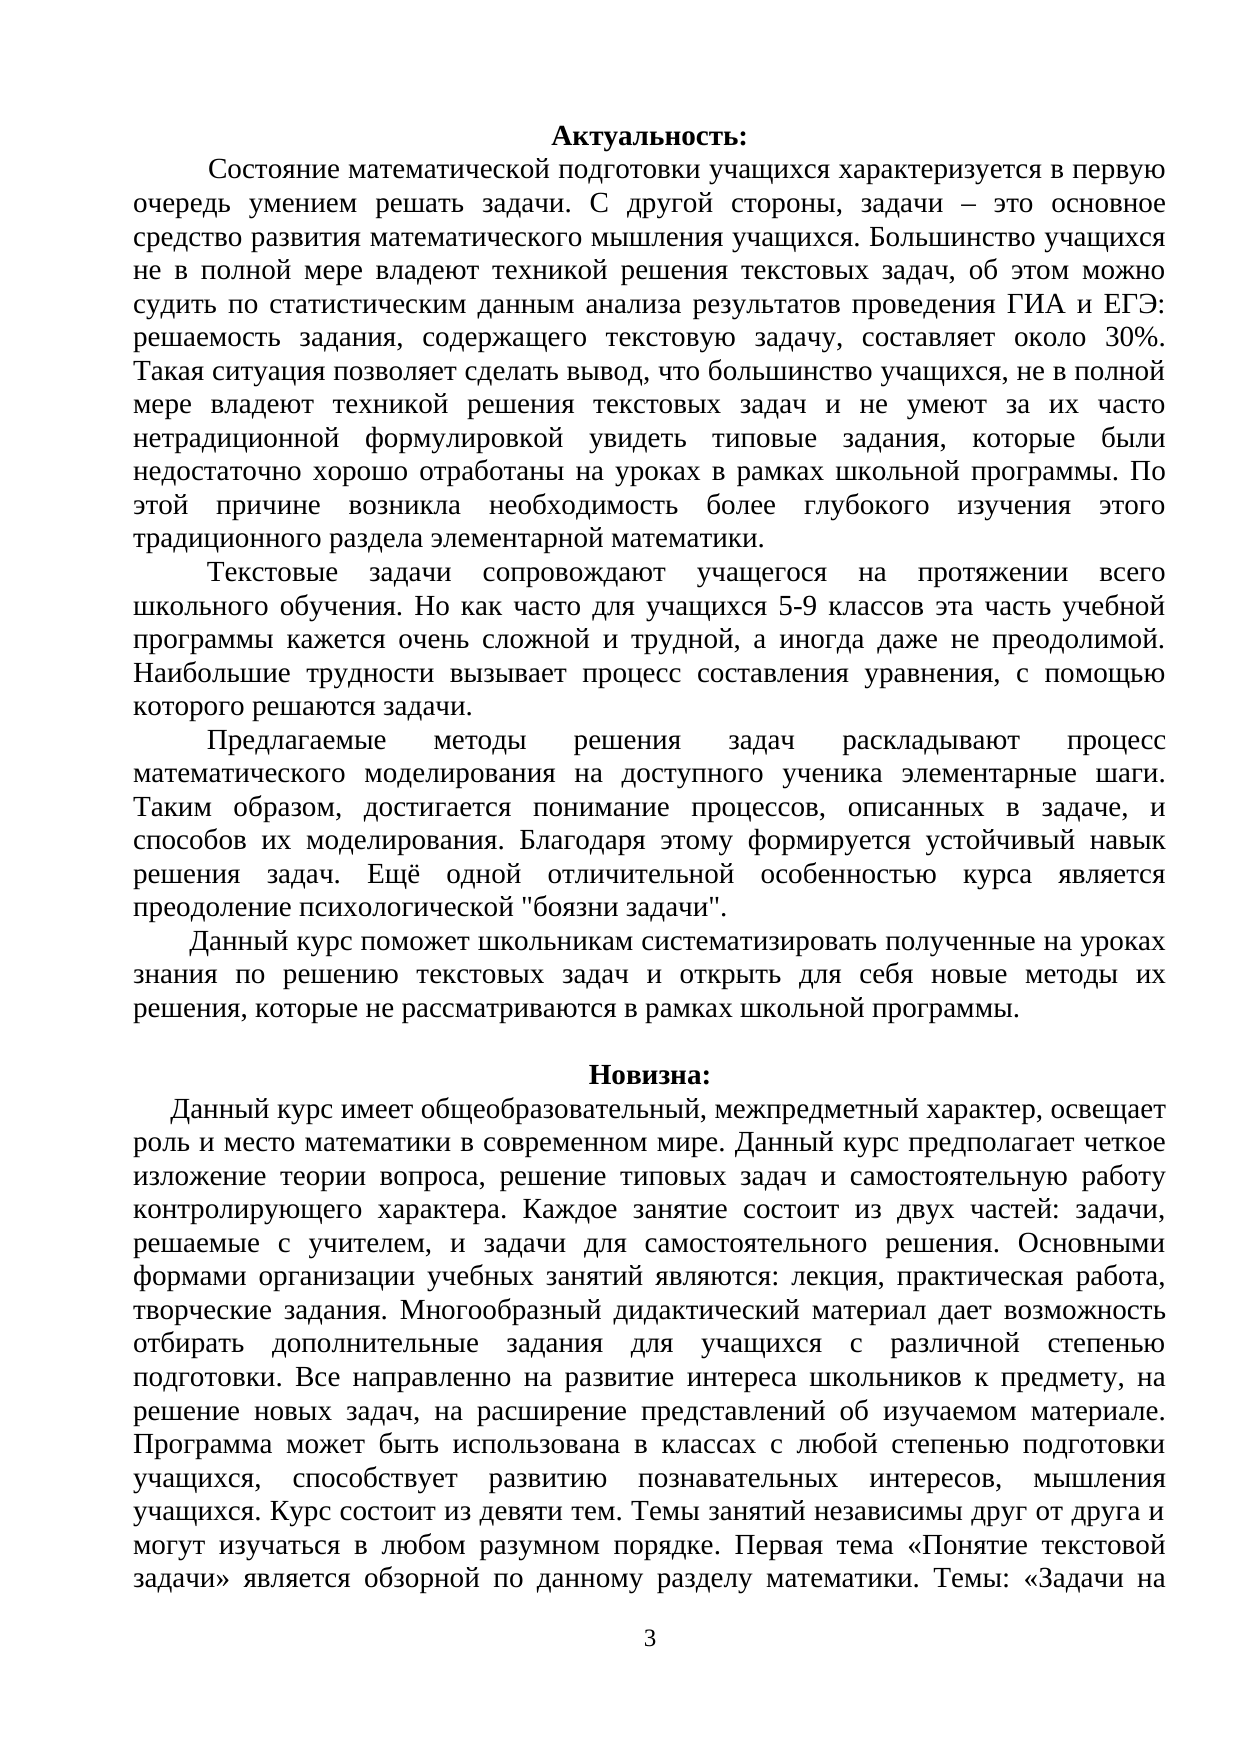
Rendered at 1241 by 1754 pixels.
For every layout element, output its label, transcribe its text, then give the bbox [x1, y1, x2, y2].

text Предлагаемые методы решения задач раскладывают процесс математического моделирования на доступного ученика элементарные шаги. Таким образом, достигается понимание процессов, описанных в задаче, и способов их моделирования. Благодаря этому формируется устойчивый навык решения задач. Ещё одной отличительной особенностью курса является преодоление психологической "боязни задачи". [133, 722, 1167, 923]
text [133, 1091, 1167, 1594]
text Актуальность: [133, 118, 1167, 152]
text Новизна: [133, 1057, 1167, 1091]
text Данный курс поможет школьникам систематизировать полученные на уроках знания по решению текстовых задач и открыть для себя новые методы их решения, которые не рассматриваются в рамках школьной программы. [133, 923, 1167, 1024]
text Текстовые задачи сопровождают учащегося на протяжении всего школьного обучения. Но как часто для учащихся 5-9 классов эта часть учебной программы кажется очень сложной и трудной, а иногда даже не преодолимой. Наибольшие трудности вызывает процесс составления уравнения, с помощью которого решаются задачи. [133, 554, 1167, 722]
text Состояние математической подготовки учащихся характеризуется в первую очередь умением решать задачи. С другой стороны, задачи – это основное средство развития математического мышления учащихся. Большинство учащихся не в полной мере владеют техникой решения текстовых задач, об этом можно судить по статистическим данным анализа результатов проведения ГИА и ЕГЭ: решаемость задания, содержащего текстовую задачу, составляет около 30%. Такая ситуация позволяет сделать вывод, что большинство учащихся, не в полной мере владеют техникой решения текстовых задач и не умеют за их часто нетрадиционной формулировкой увидеть типовые задания, которые были недостаточно хорошо отработаны на уроках в рамках школьной программы. По этой причине возникла необходимость более глубокого изучения этого традиционного раздела элементарной математики. [133, 152, 1167, 554]
